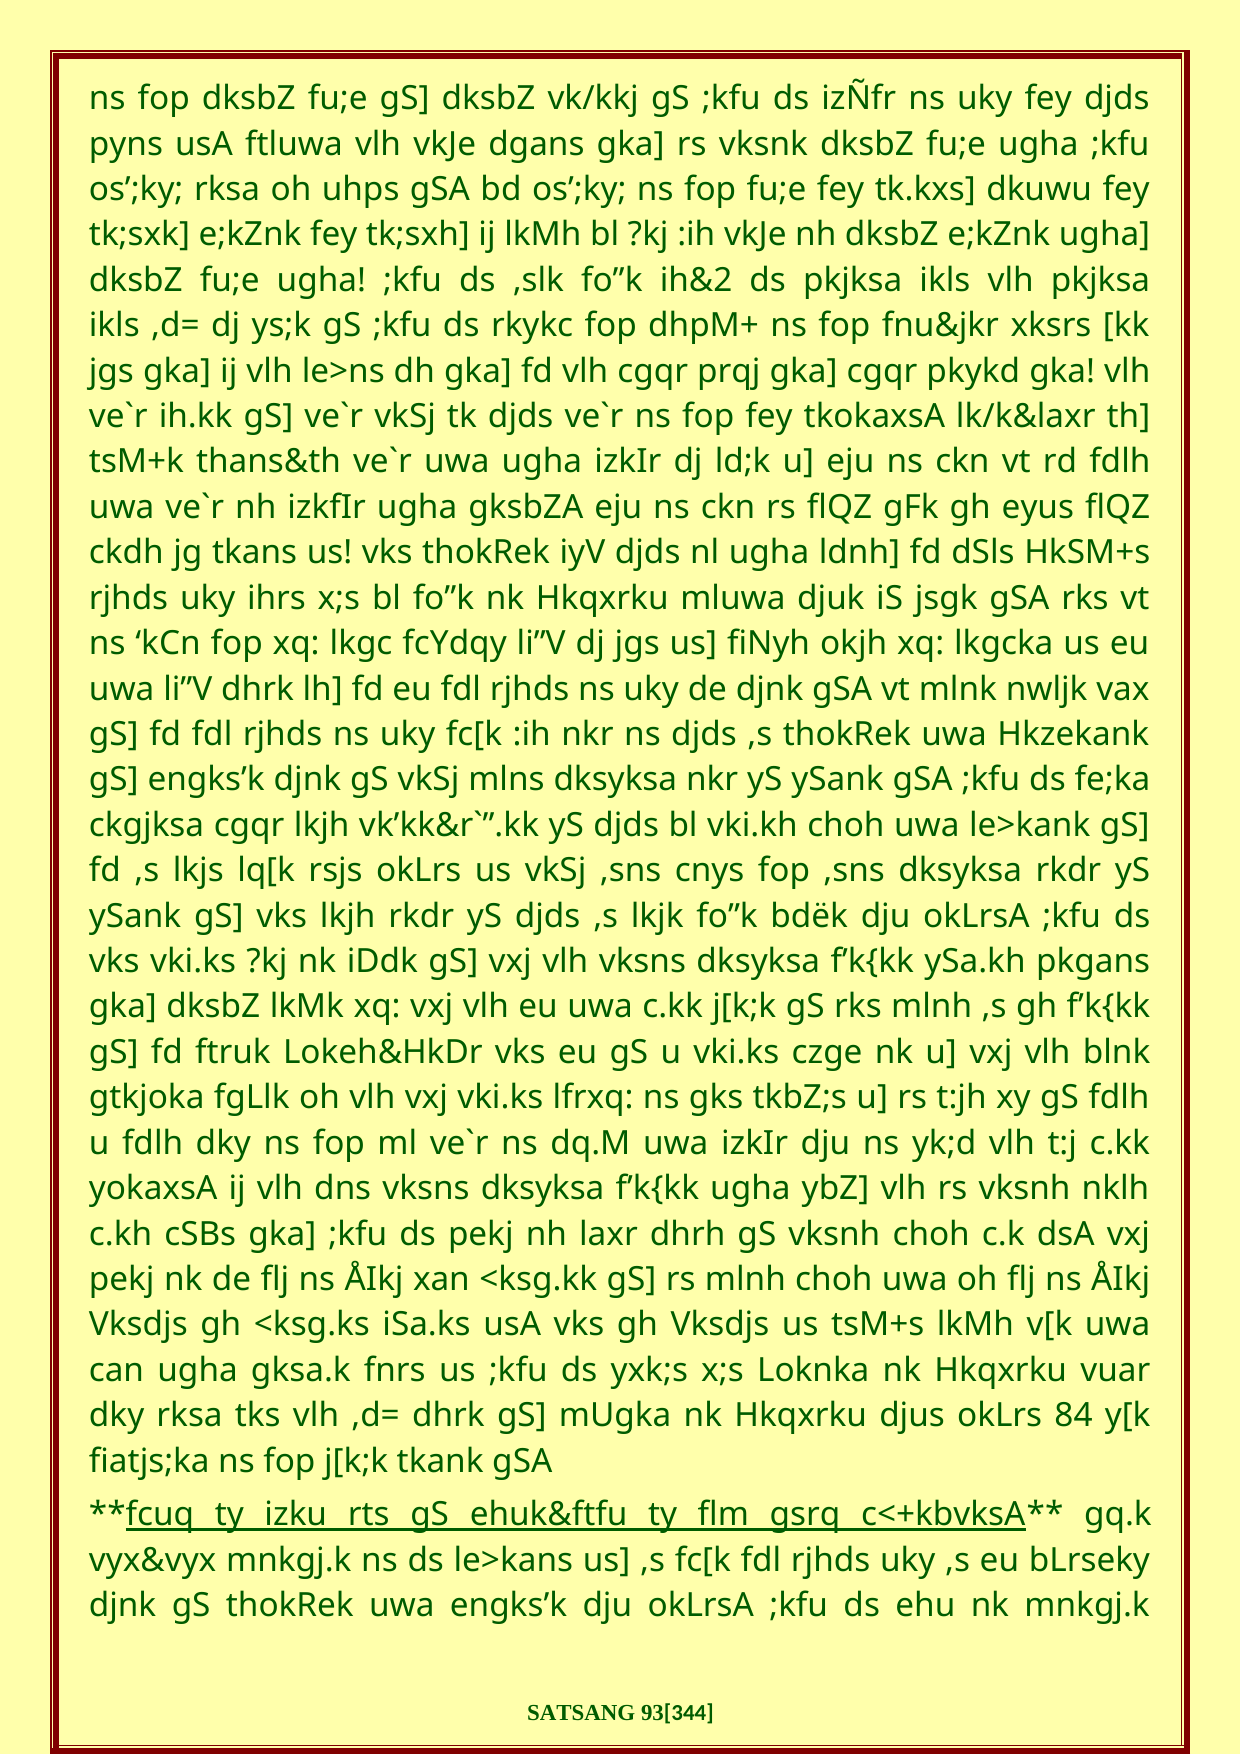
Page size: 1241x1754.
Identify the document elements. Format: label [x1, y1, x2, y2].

text [89, 74, 1152, 1482]
text [89, 1490, 1152, 1626]
